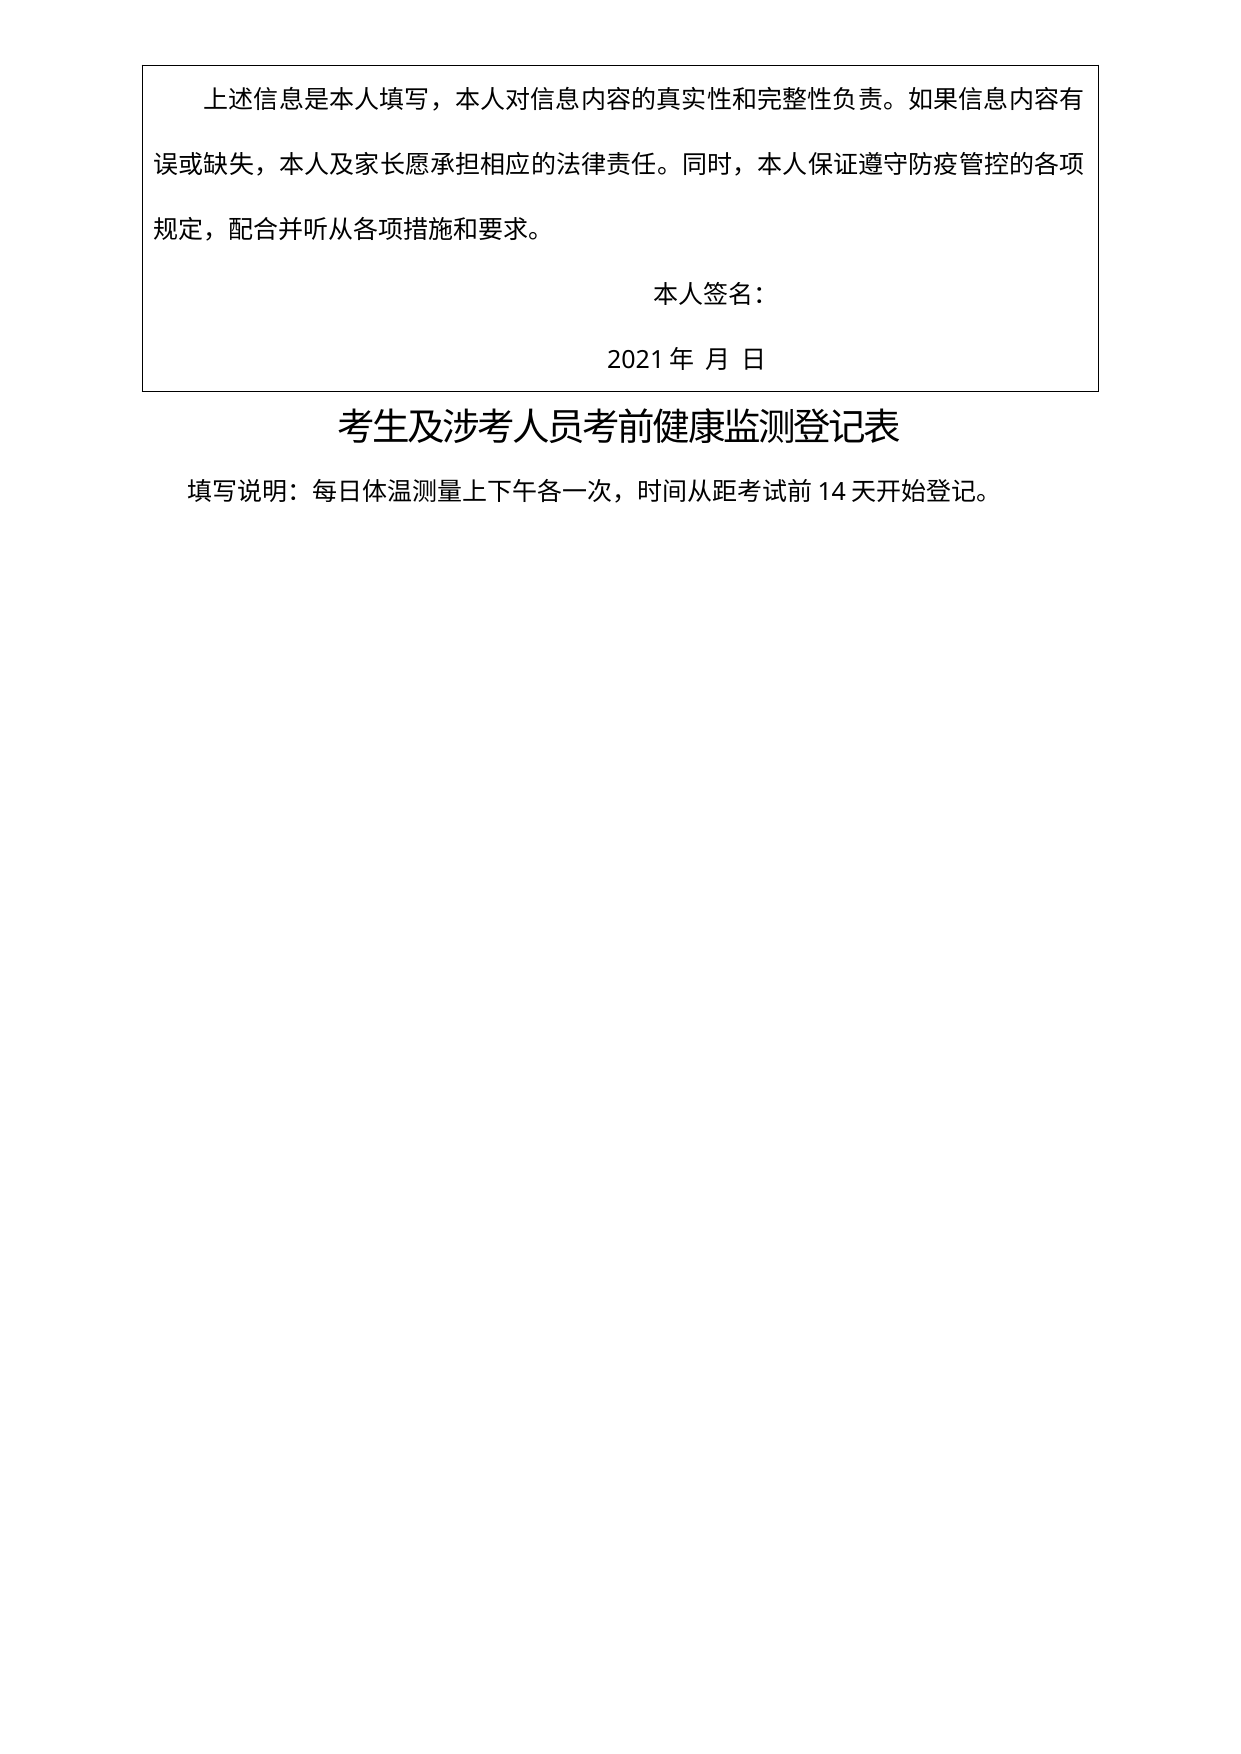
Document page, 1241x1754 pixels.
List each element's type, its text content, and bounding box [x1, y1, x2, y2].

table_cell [143, 66, 1098, 391]
text 考生及涉考人员考前健康监测登记表 [187, 392, 1053, 457]
text 填写说明：每日体温测量上下午各一次，时间从距考试前14天开始登记。 [187, 457, 1053, 522]
